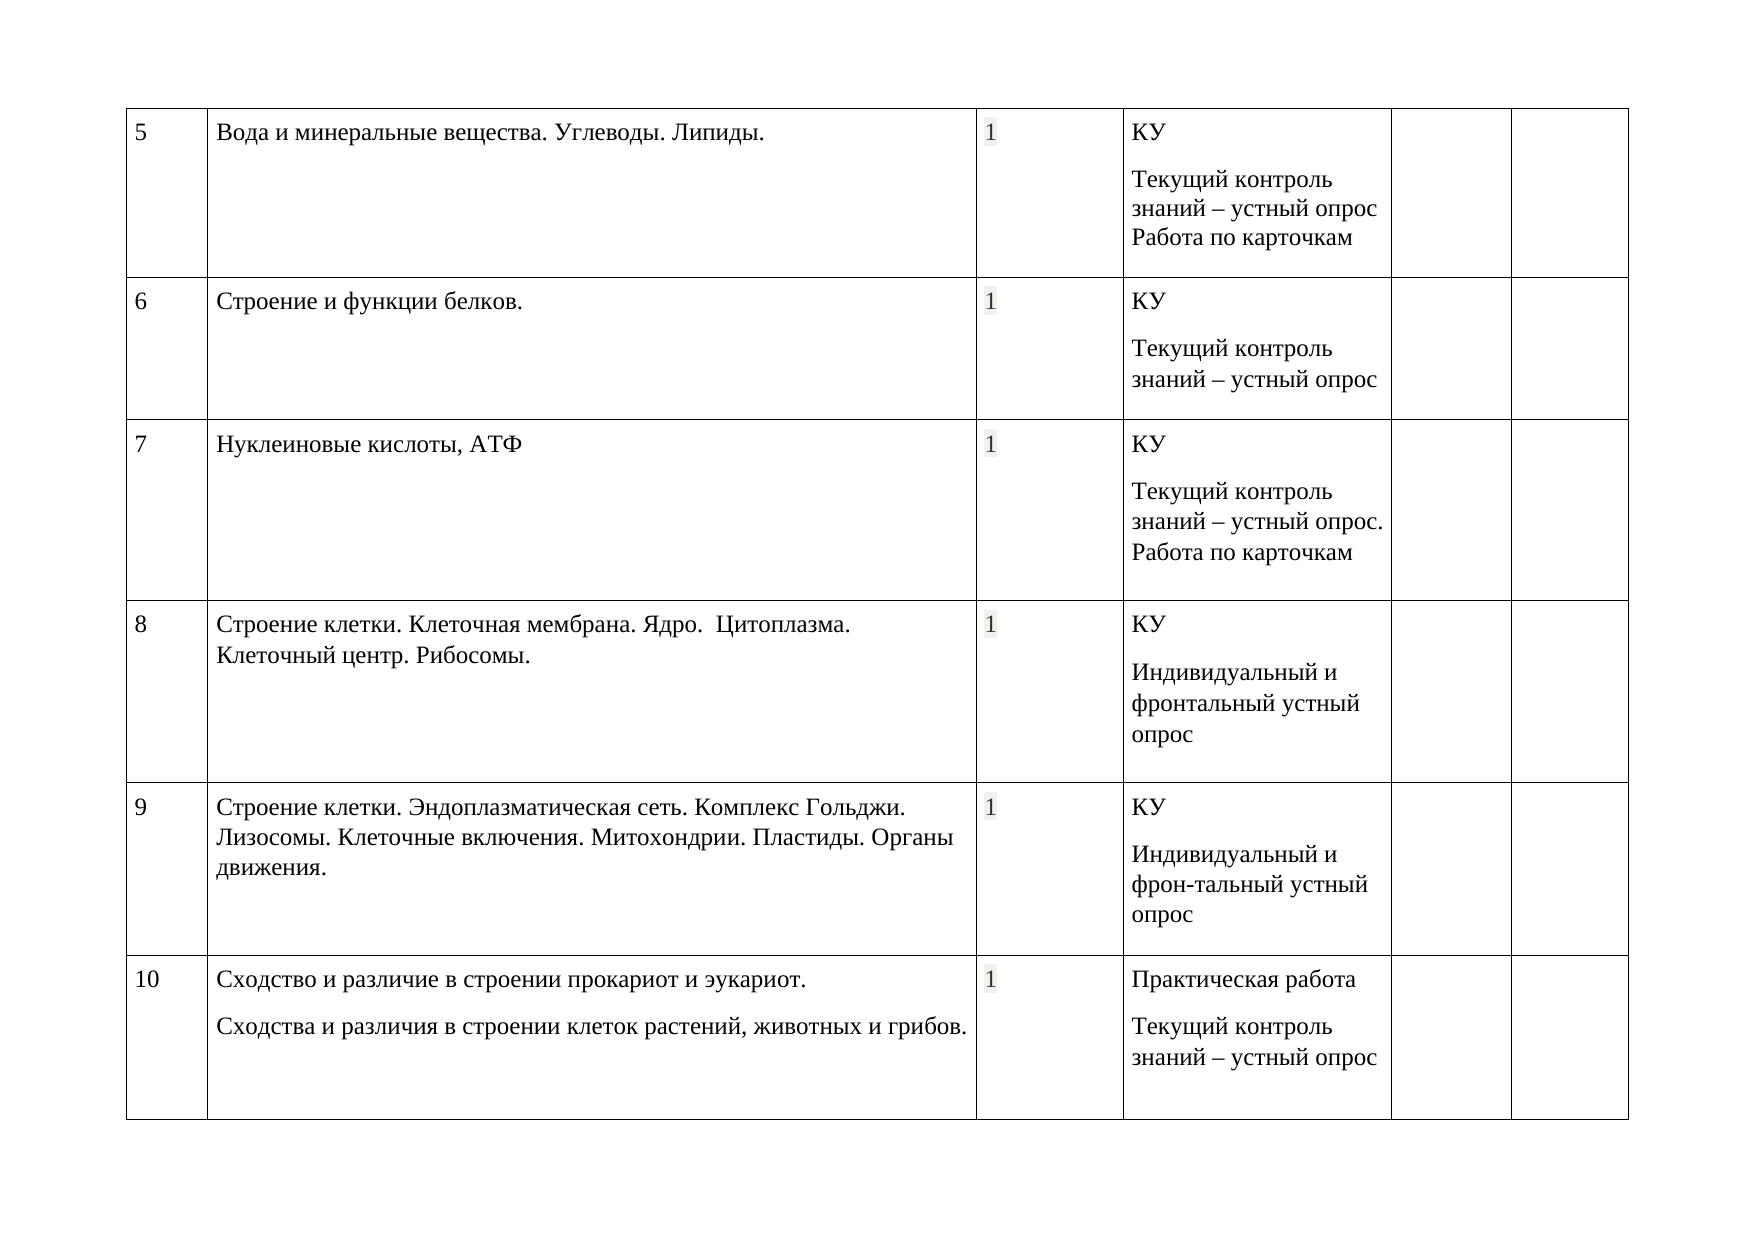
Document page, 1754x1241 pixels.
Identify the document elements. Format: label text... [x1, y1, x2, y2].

table_cell Строение клетки. Эндоплазматическая сеть. Комплекс Гольджи. Лизосомы. Клеточные включения. Митохондрии. Пластиды. Органы движения. [208, 783, 976, 955]
table_cell [1392, 783, 1511, 955]
table_cell [1392, 956, 1511, 1119]
table_cell [1512, 109, 1628, 277]
table_cell 1 [977, 783, 1123, 955]
table_cell 1 [977, 278, 1123, 419]
table_cell 9 [127, 783, 207, 955]
table_cell [1392, 109, 1511, 277]
table_cell КУ Текущий контроль знаний – устный опрос [1124, 278, 1391, 419]
table_cell Вода и минеральные вещества. Углеводы. Липиды. [208, 109, 976, 277]
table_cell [208, 956, 976, 1119]
table_cell Строение клетки. Клеточная мембрана. Ядро. Цитоплазма. Клеточный центр. Рибосомы. [208, 601, 976, 782]
table_cell [1392, 420, 1511, 600]
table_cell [1124, 956, 1391, 1119]
table_cell Строение и функции белков. [208, 278, 976, 419]
table_cell [1512, 420, 1628, 600]
table_cell 7 [127, 420, 207, 600]
table_cell КУ Индивидуальный и фрон-тальный устный опрос [1124, 783, 1391, 955]
table_cell 1 [977, 956, 1123, 1119]
table_cell [1512, 278, 1628, 419]
table_cell [1392, 601, 1511, 782]
table_cell 1 [977, 109, 1123, 277]
table_cell 1 [977, 420, 1123, 600]
table_cell 8 [127, 601, 207, 782]
table_cell КУ Текущий контроль знаний – устный опрос. Работа по карточкам [1124, 420, 1391, 600]
table_cell КУ Индивидуальный и фронтальный устный опрос [1124, 601, 1391, 782]
table_cell [1512, 783, 1628, 955]
table_cell 1 [977, 601, 1123, 782]
table_cell [1512, 601, 1628, 782]
table_cell 6 [127, 278, 207, 419]
table_cell Нуклеиновые кислоты, АТФ [208, 420, 976, 600]
table_cell 5 [127, 109, 207, 277]
table_cell КУ Текущий контроль знаний – устный опрос Работа по карточкам [1124, 109, 1391, 277]
table_cell [1512, 956, 1628, 1119]
table_cell [1392, 278, 1511, 419]
table_cell 10 [127, 956, 207, 1119]
